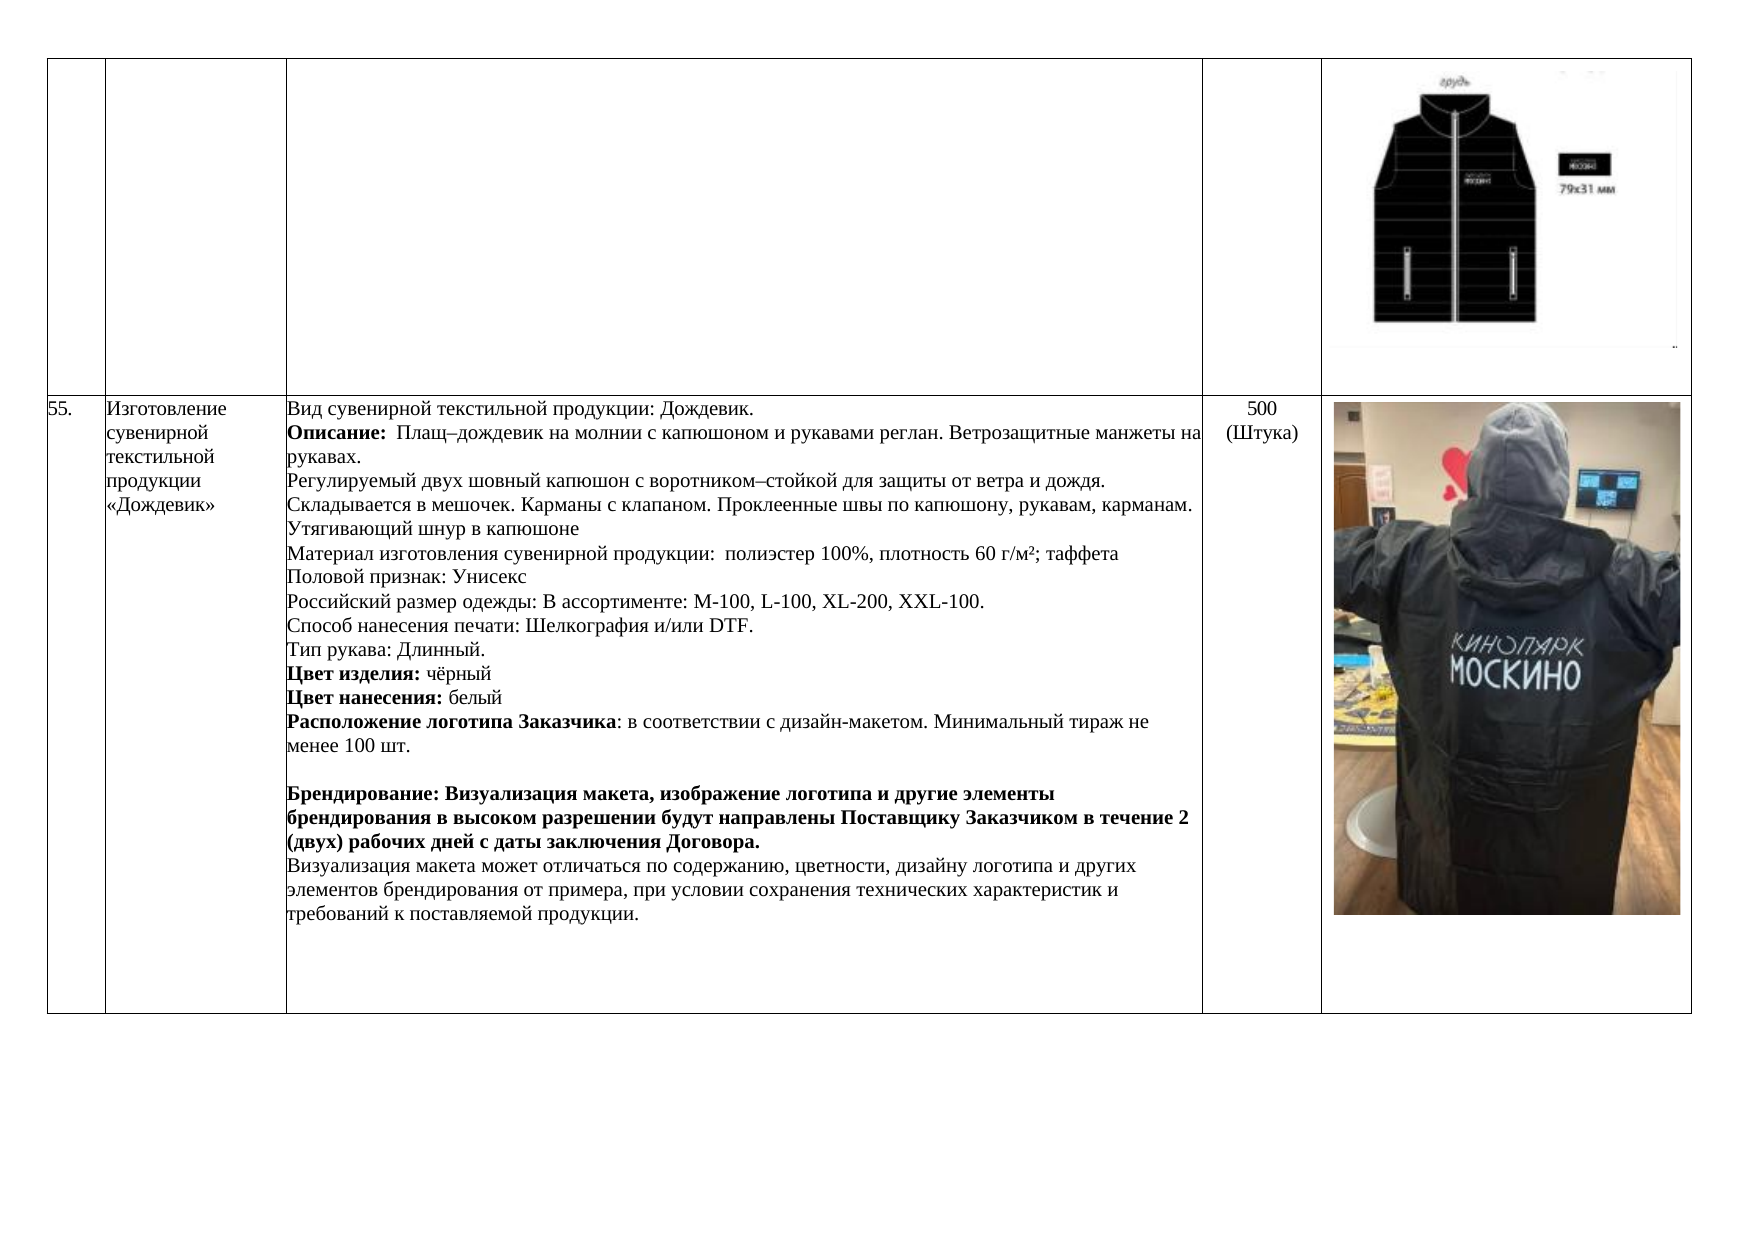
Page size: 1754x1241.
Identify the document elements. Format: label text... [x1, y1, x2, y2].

table_cell 500 (Штука) [1203, 396, 1321, 1012]
picture [1329, 71, 1678, 348]
table_cell 55. [48, 396, 105, 1012]
table_header [48, 59, 105, 395]
picture [1333, 402, 1681, 915]
table_header [1203, 59, 1321, 395]
table_header [287, 59, 1202, 395]
table_header [1322, 59, 1691, 395]
table_cell [1322, 396, 1691, 1012]
table_cell Вид сувенирной текстильной продукции: Дождевик. Описание: Плащ–дождевик на молнии с капюшоном и рукавами реглан. Ветрозащитные манжеты на рукавах. Регулируемый двух шовный капюшон с воротником–стойкой для защиты от ветра и дождя. Складывается в мешочек. Карманы с клапаном. Проклеенные швы по капюшону, рукавам, карманам. Утягивающий шнур в капюшоне Материал изготовления сувенирной продукции: полиэстер 100%, плотность 60 г/м²; таффета Половой признак: Унисекс Российский размер одежды: В ассортименте: M-100, L-100, XL-200, XXL-100. Способ нанесения печати: Шелкография и/или DTF. Тип рукава: Длинный. Цвет изделия: чёрный Цвет нанесения: белый Расположение логотипа Заказчика: в соответствии с дизайн-макетом. Минимальный тираж не менее 100 шт. Брендирование: Визуализация макета, изображение логотипа и другие элементы брендирования в высоком разрешении будут направлены Поставщику Заказчиком в течение 2 (двух) рабочих дней с даты заключения Договора. Визуализация макета может отличаться по содержанию, цветности, дизайну логотипа и других элементов брендирования от примера, при условии сохранения технических характеристик и требований к поставляемой продукции. [287, 396, 1202, 1012]
table_cell Изготовление сувенирной текстильной продукции «Дождевик» [106, 396, 286, 1012]
table_header [106, 59, 286, 395]
